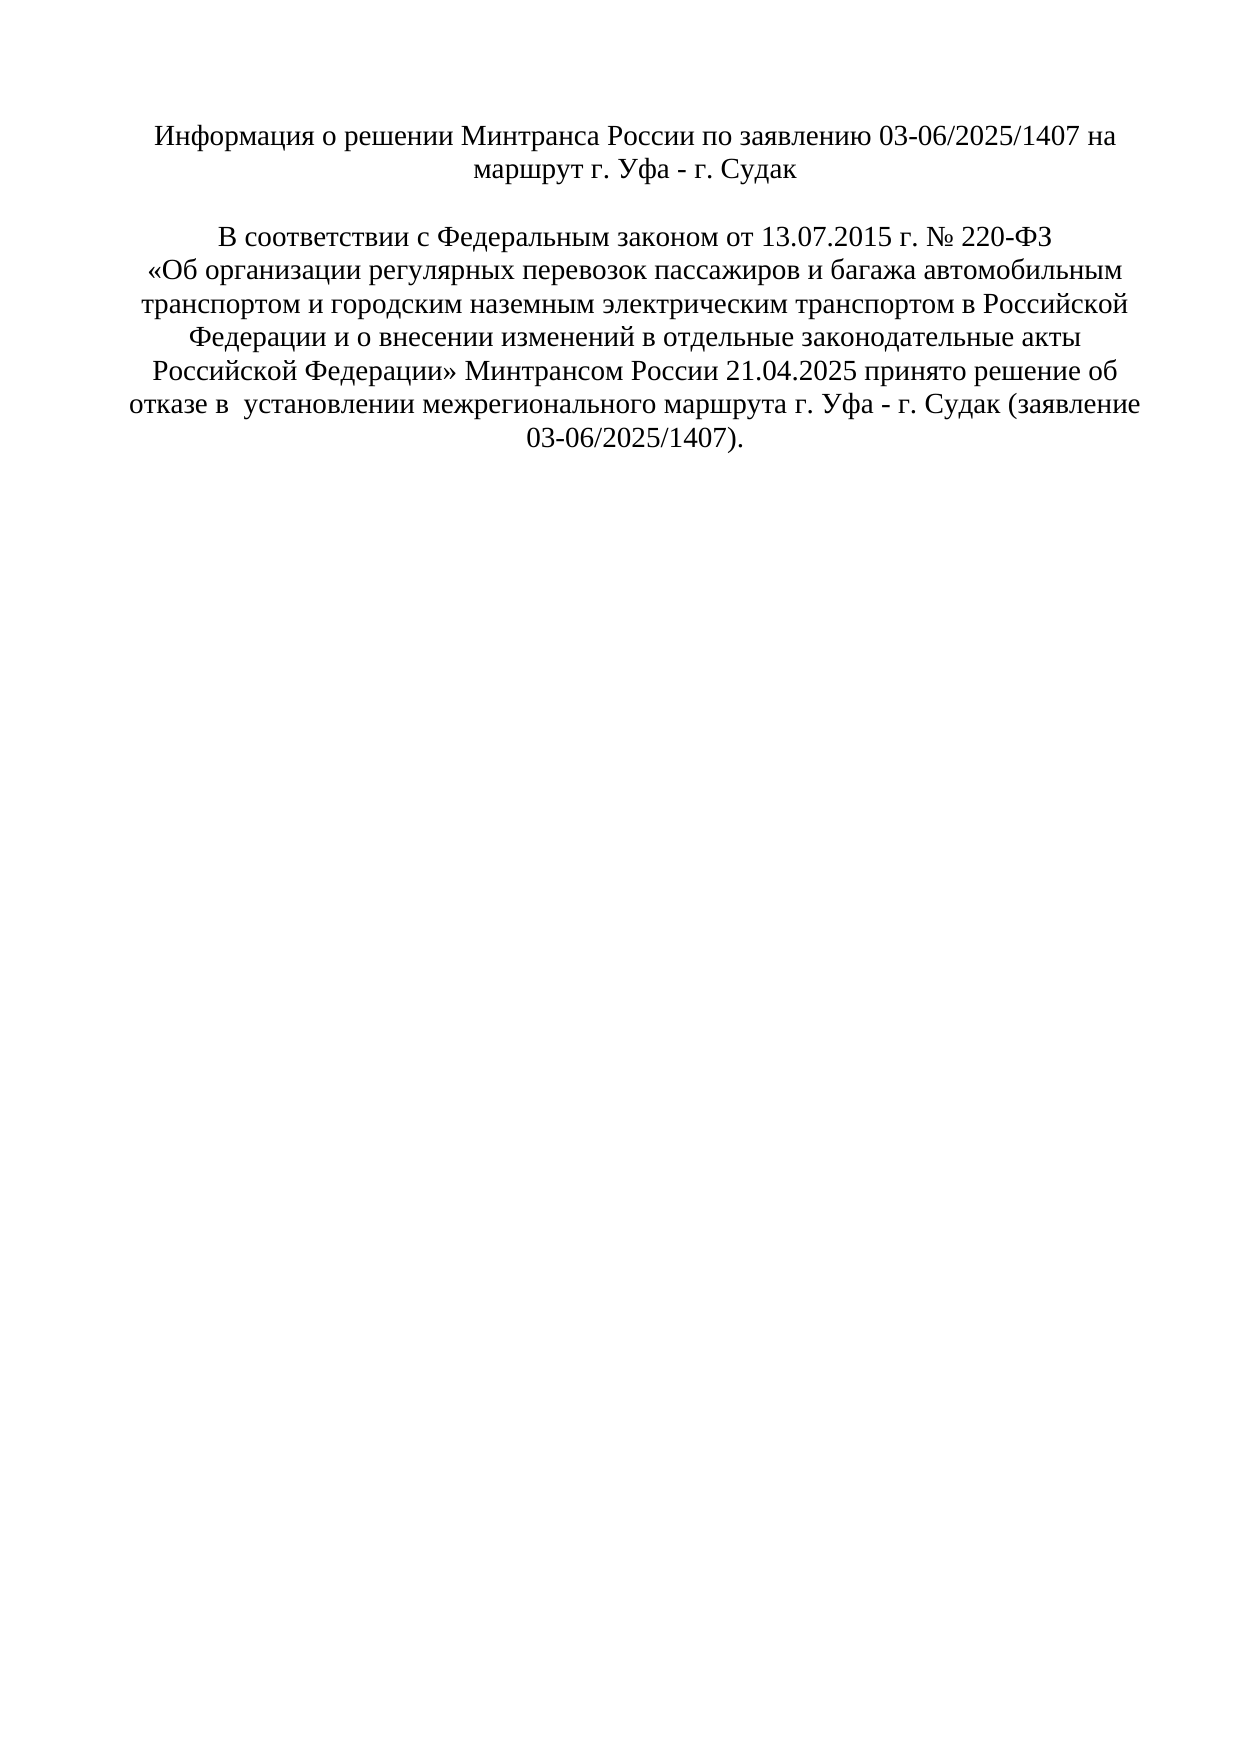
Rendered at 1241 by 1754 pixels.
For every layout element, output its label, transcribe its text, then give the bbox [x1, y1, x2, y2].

text В соответствии с Федеральным законом от 13.07.2015 г. № 220-ФЗ «Об организации регулярных перевозок пассажиров и багажа автомобильным транспортом и городским наземным электрическим транспортом в Российской Федерации и о внесении изменений в отдельные законодательные акты Российской Федерации» Минтрансом России 21.04.2025 принято решение об отказе в установлении межрегионального маршрута г. Уфа - г. Судак (заявление 03-06/2025/1407). [118, 219, 1152, 453]
text Информация о решении Минтранса России по заявлению 03-06/2025/1407 на маршрут г. Уфа - г. Судак [118, 118, 1152, 185]
